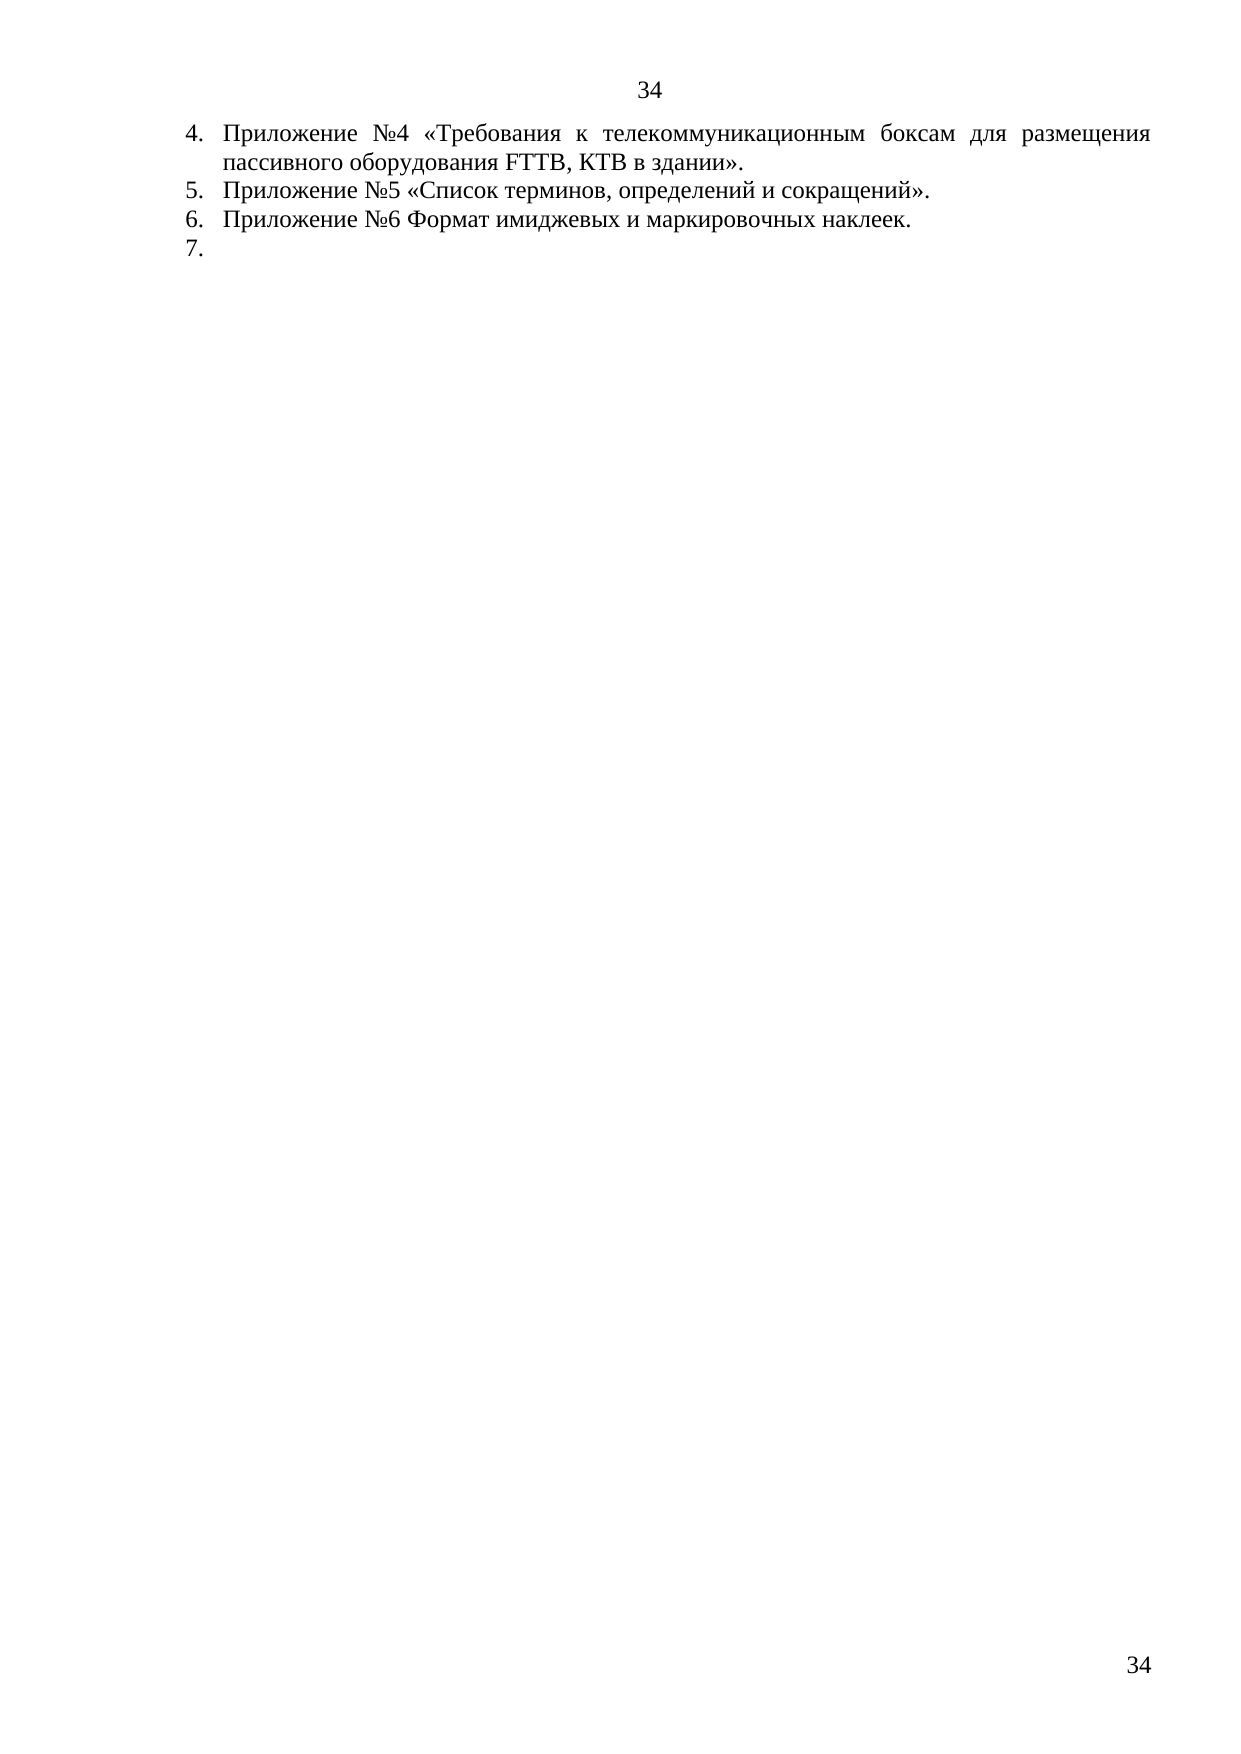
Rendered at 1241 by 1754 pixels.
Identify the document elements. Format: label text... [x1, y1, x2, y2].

list Приложение №5 «Список терминов, определений и сокращений». [185, 176, 1152, 204]
list Приложение №6 Формат имиджевых и маркировочных наклеек. [185, 204, 1152, 233]
list Приложение №4 «Требования к телекоммуникационным боксам для размещения пассивного оборудования FTTB, КТВ в здании». [185, 118, 1152, 176]
